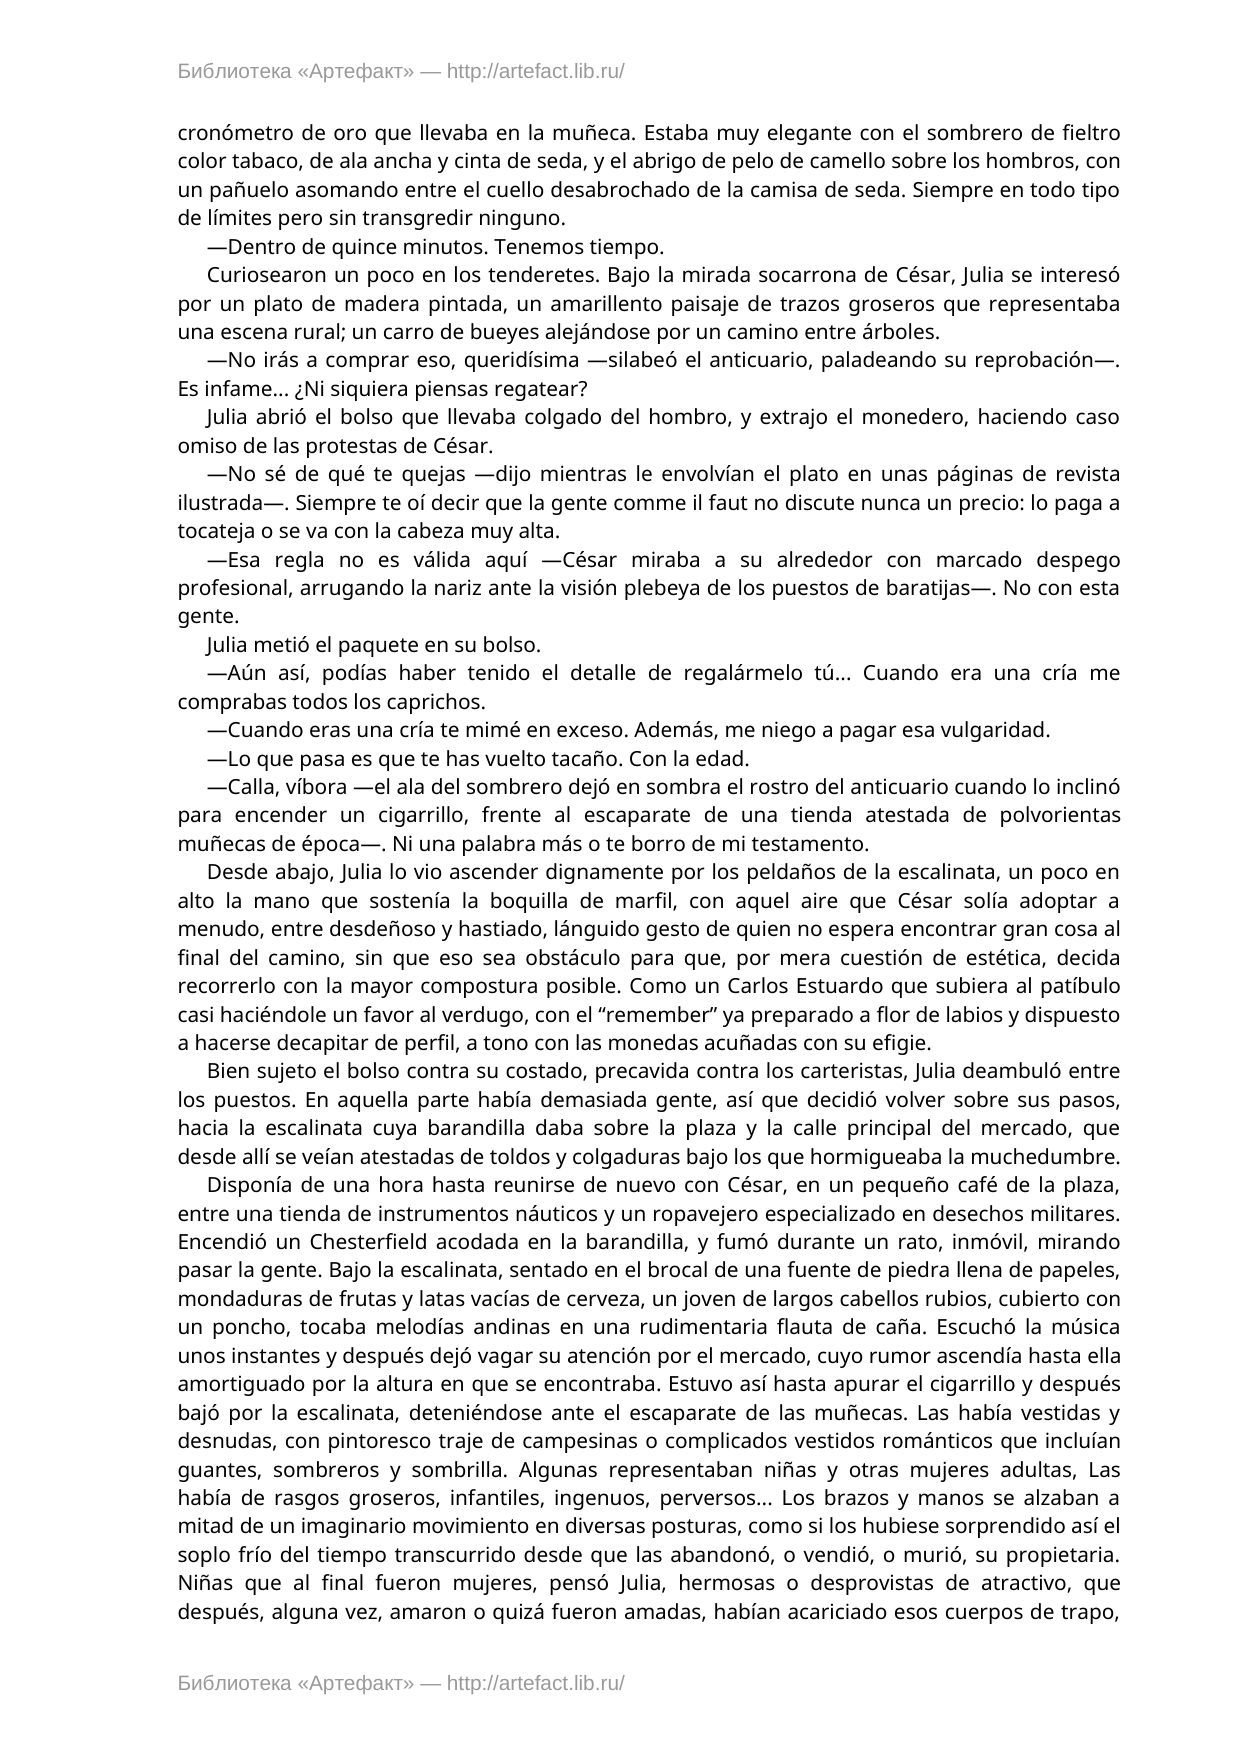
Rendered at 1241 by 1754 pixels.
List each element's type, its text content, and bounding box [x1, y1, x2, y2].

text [177, 1170, 1122, 1625]
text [177, 118, 1122, 232]
text —Calla, víbora —el ala del sombrero dejó en sombra el rostro del anticuario cuando lo inclinó para encender un cigarrillo, frente al escaparate de una tienda atestada de polvorientas muñecas de época—. Ni una palabra más o te borro de mi testamento. [177, 772, 1122, 857]
text —Aún así, podías haber tenido el detalle de regalármelo tú... Cuando era una cría me comprabas todos los caprichos. [177, 658, 1122, 715]
text —Lo que pasa es que te has vuelto tacaño. Con la edad. [177, 744, 1122, 772]
text Curiosearon un poco en los tenderetes. Bajo la mirada socarrona de César, Julia se interesó por un plato de madera pintada, un amarillento paisaje de trazos groseros que representaba una escena rural; un carro de bueyes alejándose por un camino entre árboles. [177, 260, 1122, 346]
text —Cuando eras una cría te mimé en exceso. Además, me niego a pagar esa vulgaridad. [177, 715, 1122, 744]
text —No irás a comprar eso, queridísima —silabeó el anticuario, paladeando su reprobación—. Es infame... ¿Ni siquiera piensas regatear? [177, 346, 1122, 402]
text Julia abrió el bolso que llevaba colgado del hombro, y extrajo el monedero, haciendo caso omiso de las protestas de César. [177, 402, 1122, 459]
text Bien sujeto el bolso contra su costado, precavida contra los carteristas, Julia deambuló entre los puestos. En aquella parte había demasiada gente, así que decidió volver sobre sus pasos, hacia la escalinata cuya barandilla daba sobre la plaza y la calle principal del mercado, que desde allí se veían atestadas de toldos y colgaduras bajo los que hormigueaba la muchedumbre. [177, 1057, 1122, 1170]
text —No sé de qué te quejas —dijo mientras le envolvían el plato en unas páginas de revista ilustrada—. Siempre te oí decir que la gente comme il faut no discute nunca un precio: lo paga a tocateja o se va con la cabeza muy alta. [177, 459, 1122, 545]
text Desde abajo, Julia lo vio ascender dignamente por los peldaños de la escalinata, un poco en alto la mano que sostenía la boquilla de marfil, con aquel aire que César solía adoptar a menudo, entre desdeñoso y hastiado, lánguido gesto de quien no espera encontrar gran cosa al final del camino, sin que eso sea obstáculo para que, por mera cuestión de estética, decida recorrerlo con la mayor compostura posible. Como un Carlos Estuardo que subiera al patíbulo casi haciéndole un favor al verdugo, con el “remember” ya preparado a flor de labios y dispuesto a hacerse decapitar de perfil, a tono con las monedas acuñadas con su efigie. [177, 857, 1122, 1057]
text Julia metió el paquete en su bolso. [177, 630, 1122, 658]
text —Esa regla no es válida aquí —César miraba a su alrededor con marcado despego profesional, arrugando la nariz ante la visión plebeya de los puestos de baratijas—. No con esta gente. [177, 545, 1122, 630]
text —Dentro de quince minutos. Tenemos tiempo. [177, 232, 1122, 260]
